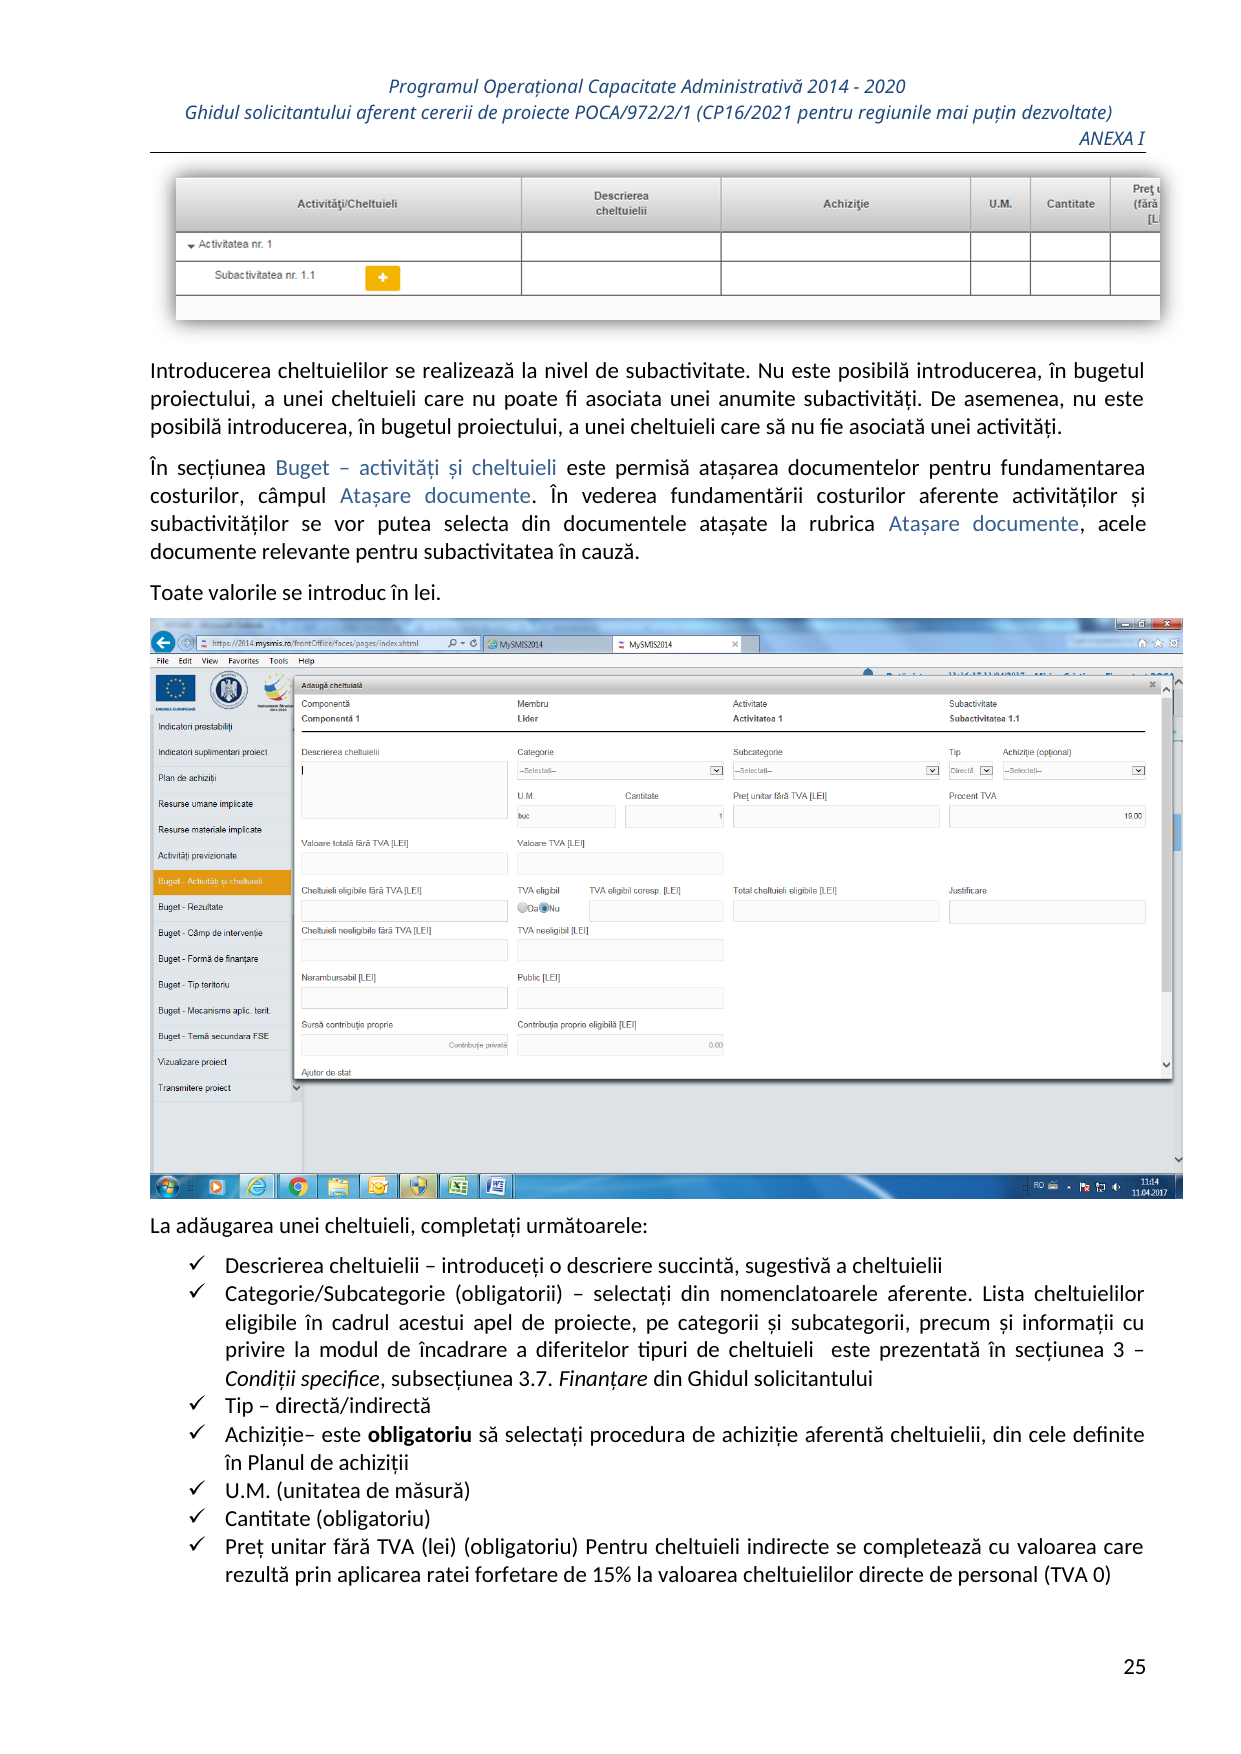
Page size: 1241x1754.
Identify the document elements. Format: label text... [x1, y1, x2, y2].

picture [150, 153, 1186, 344]
list Tip – directă/indirectă [187, 1392, 1146, 1420]
list Descrierea cheltuielii – introduceți o descriere succintă, sugestivă a cheltuielii [187, 1252, 1146, 1279]
list Preț unitar fără TVA (lei) (obligatoriu) Pentru cheltuieli indirecte se completează cu valoarea care rezultă prin aplicarea ratei forfetare de 15% la valoarea cheltuielilor directe de personal (TVA 0) [187, 1532, 1146, 1588]
text În secțiunea Buget – activități și cheltuieli este permisă atașarea documentelor pentru fundamentarea costurilor, câmpul Atașare documente. În vederea fundamentării costurilor aferente activităților și subactivităților se vor putea selecta din documentele atașate la rubrica Atașare documente, acele documente relevante pentru subactivitatea în cauză. [150, 453, 1146, 565]
list U.M. (unitatea de măsură) [187, 1476, 1146, 1504]
list Cantitate (obligatoriu) [187, 1504, 1146, 1532]
text Introducerea cheltuielilor se realizează la nivel de subactivitate. Nu este posibilă introducerea, în bugetul proiectului, a unei cheltuieli care nu poate fi asociata unei anumite subactivități. De asemenea, nu este posibilă introducerea, în bugetul proiectului, a unei cheltuieli care să nu fie asociată unei activități. [150, 356, 1146, 441]
text Toate valorile se introduc în lei. [150, 578, 1146, 606]
list Categorie/Subcategorie (obligatorii) – selectați din nomenclatoarele aferente. Lista cheltuielilor eligibile în cadrul acestui apel de proiecte, pe categorii și subcategorii, precum și informații cu privire la modul de încadrare a diferitelor tipuri de cheltuieli este prezentată în secțiunea 3 –Condiții specifice, subsecțiunea 3.7. Finanțare din Ghidul solicitantului [187, 1279, 1146, 1392]
text La adăugarea unei cheltuieli, completați următoarele: [150, 1211, 1146, 1239]
picture [150, 618, 1183, 1199]
list Achiziție– este obligatoriu să selectați procedura de achiziție aferentă cheltuielii, din cele definite în Planul de achiziții [187, 1420, 1146, 1476]
